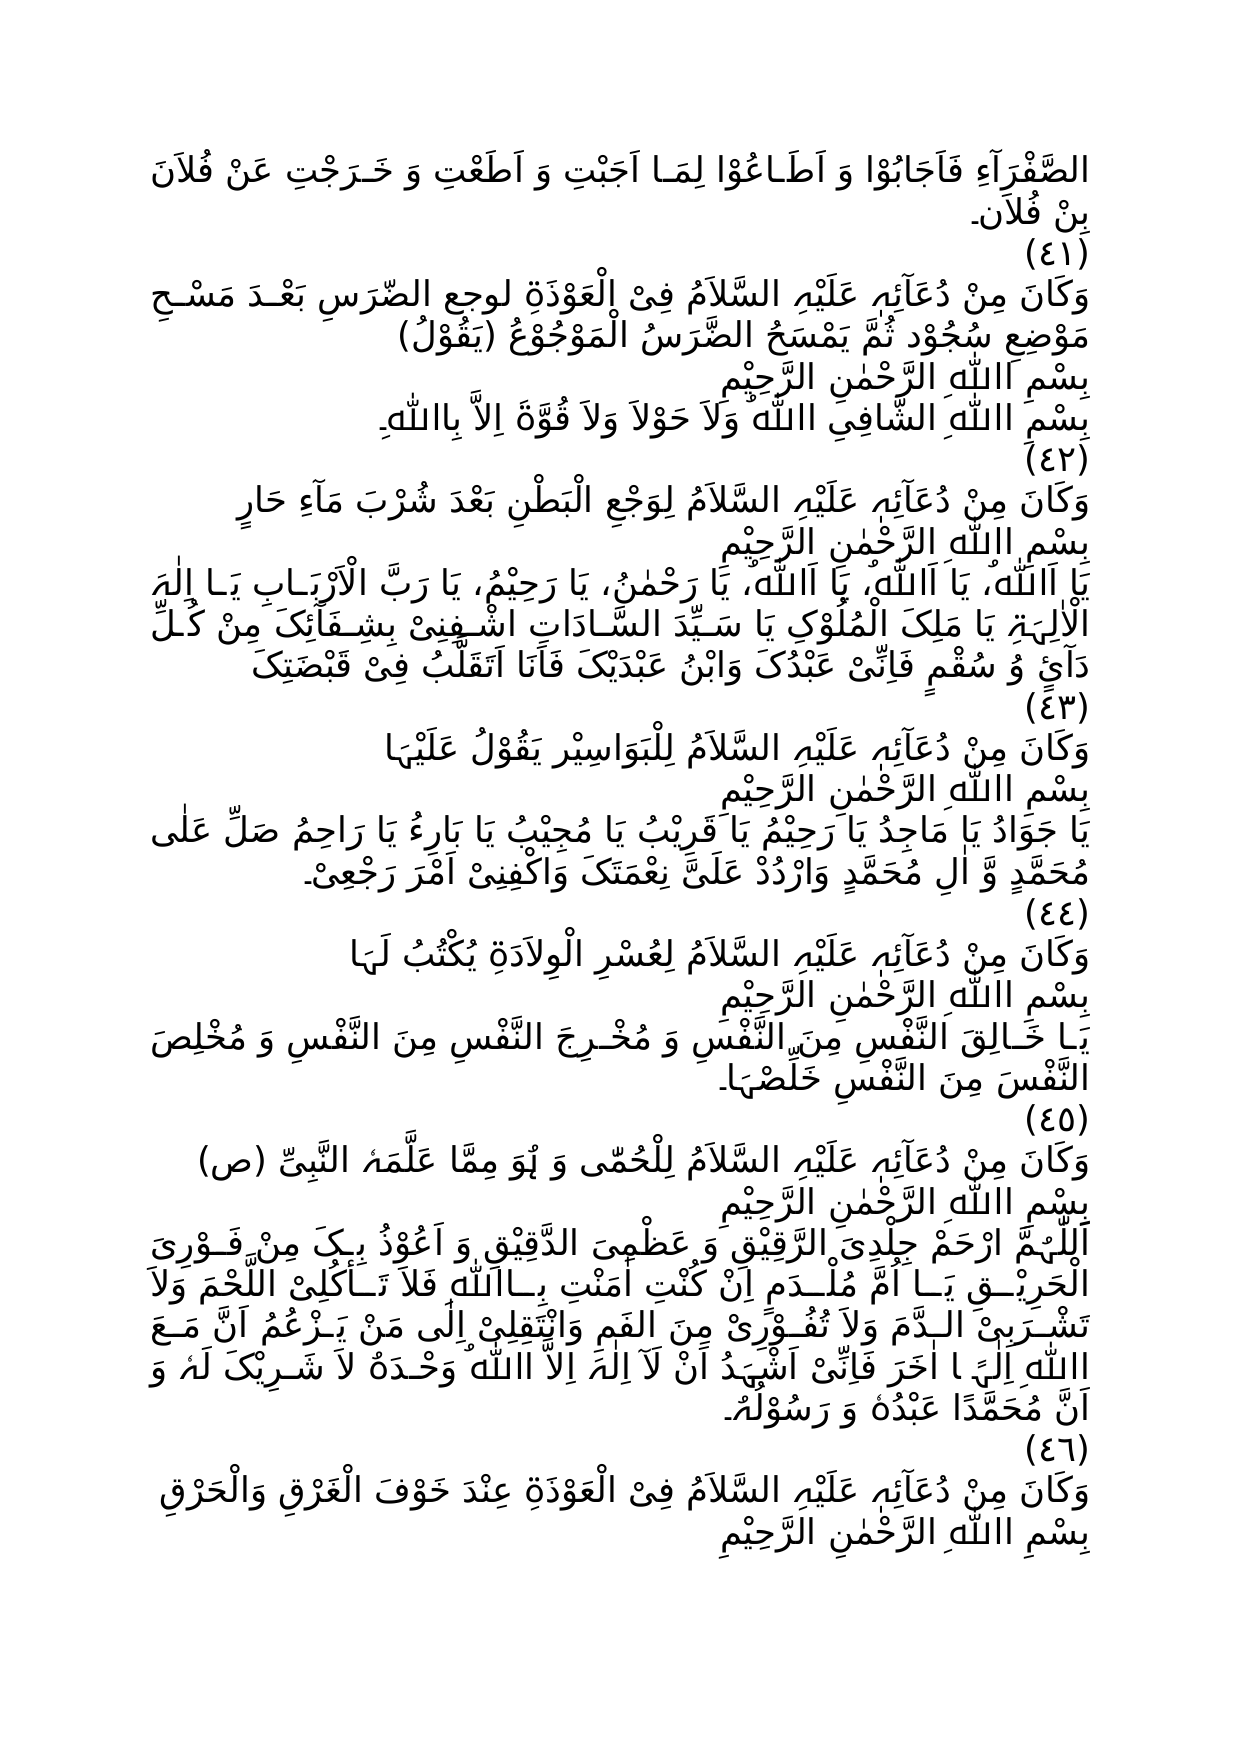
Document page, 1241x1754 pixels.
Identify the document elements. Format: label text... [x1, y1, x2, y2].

text بِسْمِ اﷲِ الشَّافِیِ اﷲُ وَلاَ حَوْلاَ وَلاَ قُوَّۃَ اِلاَّ بِاﷲِ۔ [150, 397, 1090, 439]
text (٤٢) [150, 439, 1090, 480]
text بِسْمِ اﷲِ الرَّحْمٰنِ الرَّحِیْمِ [150, 1511, 1090, 1552]
text وَکَانَ مِنْ دُعَآئِہٖ عَلَیْہِ السَّلاَمُ لِلْبَوَاسِیْر یَقُوْلُ عَلَیْہَا [150, 727, 1090, 769]
text وَکَانَ مِنْ دُعَآئِہٖ عَلَیْہِ السَّلاَمُ فِیْ الْعَوْذَۃِ لوجع الضّرَسِ بَعْدَ مَسْحِ مَوْضِعِ سُجُوْد ثُمَّ یَمْسَحُ الضَّرَسُ الْمَوْجُوْعُ (یَقُوْلُ) [150, 274, 1090, 356]
text (٤٤) [150, 892, 1090, 934]
text بِسْمِ اﷲِ الرَّحْمٰنِ الرَّحِیْمِ [150, 1181, 1090, 1222]
text (٤١) [150, 232, 1090, 274]
text وَکَانَ مِنْ دُعَآئِہٖ عَلَیْہِ السَّلاَمُ لِلْحُمّٰی وَ ہُوَ مِمَّا عَلَّمَہٗ النَّبِیِّ (ص) [150, 1140, 1090, 1181]
text بِسْمِ اﷲِ الرَّحْمٰنِ الرَّحِیْمِ [150, 356, 1090, 397]
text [150, 150, 1090, 232]
text (٤٦) [150, 1429, 1090, 1470]
text بِسْمِ اﷲِ الرَّحْمٰنِ الرَّحِیْمِ [150, 975, 1090, 1016]
text وَکَانَ مِنْ دُعَآئِہٖ عَلَیْہِ السَّلاَمُ فِیْ الْعَوْذَۃِ عِنْدَ خَوْفَ الْغَرْقِ وَالْحَرْقِ [150, 1470, 1090, 1511]
text یَا جَوَادُ یَا مَاجِدُ یَا رَحِیْمُ یَا قَرِیْبُ یَا مُجِیْبُ یَا بَارِءُ یَا رَاحِمُ صَلِّ عَلٰی مُحَمَّدٍ وَّ اٰلِ مُحَمَّدٍ وَارْدُدْ عَلَیَّ نِعْمَتَکَ وَاکْفِنِیْ اَمْرَ رَجْعِیْ۔ [150, 810, 1090, 892]
text وَکَانَ مِنْ دُعَآئِہٖ عَلَیْہِ السَّلاَمُ لِوَجْعِ الْبَطْنِ بَعْدَ شُرْبَ مَآءِ حَارٍ [150, 480, 1090, 521]
text بِسْمِ اﷲِ الرَّحْمٰنِ الرَّحِیْمِ [150, 521, 1090, 562]
text اَللّٰہُمَّ ارْحَمْ جِلْدِیَ الرَّقِیْقِ وَ عَظْمِیَ الدَّقِیْقِ وَ اَعُوْذُ بِکَ مِنْ فَوْرِیَ الْحَرِیْقِ یَا اُمَّ مُلْدَمٍ اِنْ کُنْتِ اٰمَنْتِ بِاﷲِ فَلاَ تَأکُلِیْ اللَّحْمَ وَلاَ تَشْرَبِیْ الدَّمَ وَلاَ تُفُوْرِیْ مِنَ الفَمِ وَانْتَقِلِیْ اِلٰی مَنْ یَزْعُمُ اَنَّ مَعَ اﷲِ اِلٰہًا اٰخَرَ فَاِنِّیْ اَشْہَدُ اَنْ لَآ اِلٰہَ اِلاَّ اﷲُ وَحْدَہُ لاَ شَرِیْکَ لَہٗ وَ اَنَّ مُحَمَّدًا عَبْدُہٗ وَ رَسُوْلُہُ۔ [150, 1222, 1090, 1429]
text (٤٣) [150, 686, 1090, 727]
text (٤٥) [150, 1099, 1090, 1140]
text یَا خَالِقَ النَّفْسِ مِنَ النَّفْسِ وَ مُخْرِجَ النَّفْسِ مِنَ النَّفْسِ وَ مُخْلِصَ النَّفْسَ مِنَ النَّفْسِ خَلِّصْہَا۔ [150, 1016, 1090, 1099]
text یَا اَﷲُ، یَا اَﷲُ، یَا اَﷲُ، یَا رَحْمٰنُ، یَا رَحِیْمُ، یَا رَبَّ الْاَرْبَابِ یَا اِلٰہَ الْاٰلِہَۃِ یَا مَلِکَ الْمُلُوْکِ یَا سَیِّدَ السَّادَاتِ اشْفِنِیْ بِشِفَآئِکَ مِنْ کُلِّ دَآئٍ وُ سُقْمٍ فَاِنِّیْ عَبْدُکَ وَابْنُ عَبْدَیْکَ فَاَنَا اَتَقَلَّبُ فِیْ قَبْضَتِکَ [150, 562, 1090, 686]
text بِسْمِ اﷲِ الرَّحْمٰنِ الرَّحِیْمِ [150, 769, 1090, 810]
text وَکَانَ مِنْ دُعَآئِہٖ عَلَیْہِ السَّلاَمُ لِعُسْرِ الْوِلاَدَۃِ یُکْتُبُ لَہَا [150, 934, 1090, 975]
